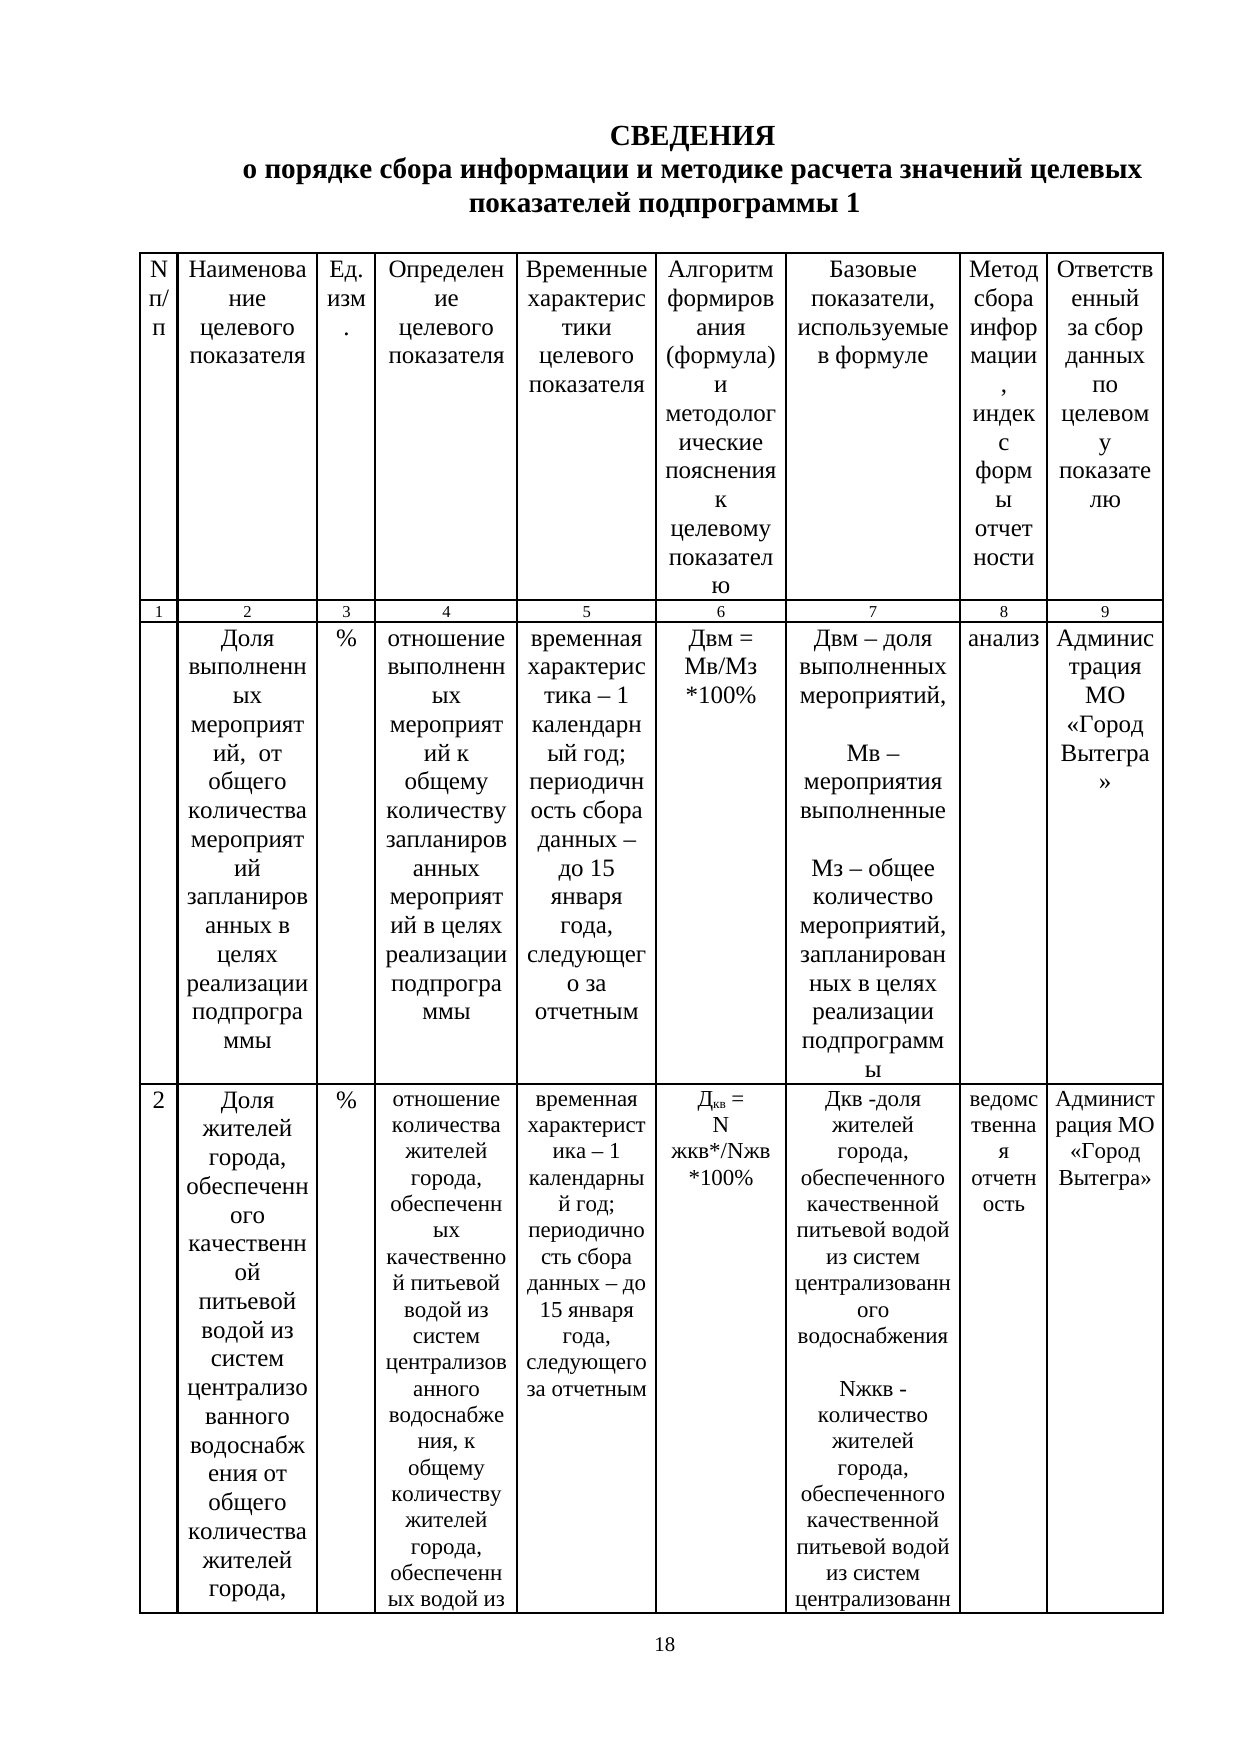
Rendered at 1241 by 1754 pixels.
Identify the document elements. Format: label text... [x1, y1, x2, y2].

table_header Наименование целевого показателя [179, 254, 316, 599]
table_cell временная характеристика – 1 календарный год; периодичность сбора данных – до 15 января года, следующего за отчетным [518, 623, 655, 1083]
table_cell Двм = Мв/Мз *100% [657, 623, 785, 1083]
table_header Ед. изм. [318, 254, 374, 599]
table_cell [961, 1085, 1046, 1612]
table_cell анализ [961, 623, 1046, 1083]
text СВЕДЕНИЯ [148, 118, 1181, 152]
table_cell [657, 1085, 785, 1612]
table_cell [141, 623, 176, 1083]
table_cell отношение выполненных мероприятий к общему количеству запланированных мероприятий в целях реализации подпрограммы [376, 623, 516, 1083]
table_cell 8 [961, 601, 1046, 621]
table_cell 5 [518, 601, 655, 621]
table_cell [179, 1085, 316, 1612]
table_header Базовые показатели, используемые в формуле [787, 254, 959, 599]
table_header Алгоритм формирования (формула) и методологические пояснения к целевому показателю [657, 254, 785, 599]
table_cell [376, 1085, 516, 1612]
table_cell Доля выполненных мероприятий, от общего количества мероприятий запланированных в целях реализации подпрограммы [179, 623, 316, 1083]
table_cell 2 [141, 1085, 176, 1612]
table_cell 3 [318, 601, 374, 621]
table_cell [1048, 1085, 1162, 1612]
table_cell Двм – доля выполненных мероприятий, Мв –мероприятия выполненные Мз – общее количество мероприятий, запланированных в целях реализации подпрограммы [787, 623, 959, 1083]
table_header Временные характеристики целевого показателя [518, 254, 655, 599]
table_cell Администрация МО «Город Вытегра» [1048, 623, 1162, 1083]
table_cell 1 [141, 601, 176, 621]
table_cell 7 [787, 601, 959, 621]
table_header Метод сбора информации, индекс формы отчетности [961, 254, 1046, 599]
table_header Ответственный за сбор данных по целевому показателю [1048, 254, 1162, 599]
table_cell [518, 1085, 655, 1612]
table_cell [787, 1085, 959, 1612]
table_cell % [318, 623, 374, 1083]
table_header N п/п [141, 254, 176, 599]
table_cell 6 [657, 601, 785, 621]
table_cell 4 [376, 601, 516, 621]
table_header Определение целевого показателя [376, 254, 516, 599]
text о порядке сбора информации и методике расчета значений целевых показателей подпрограммы 1 [148, 152, 1181, 219]
table_cell % [318, 1085, 374, 1612]
table_cell 9 [1048, 601, 1162, 621]
table_cell 2 [179, 601, 316, 621]
